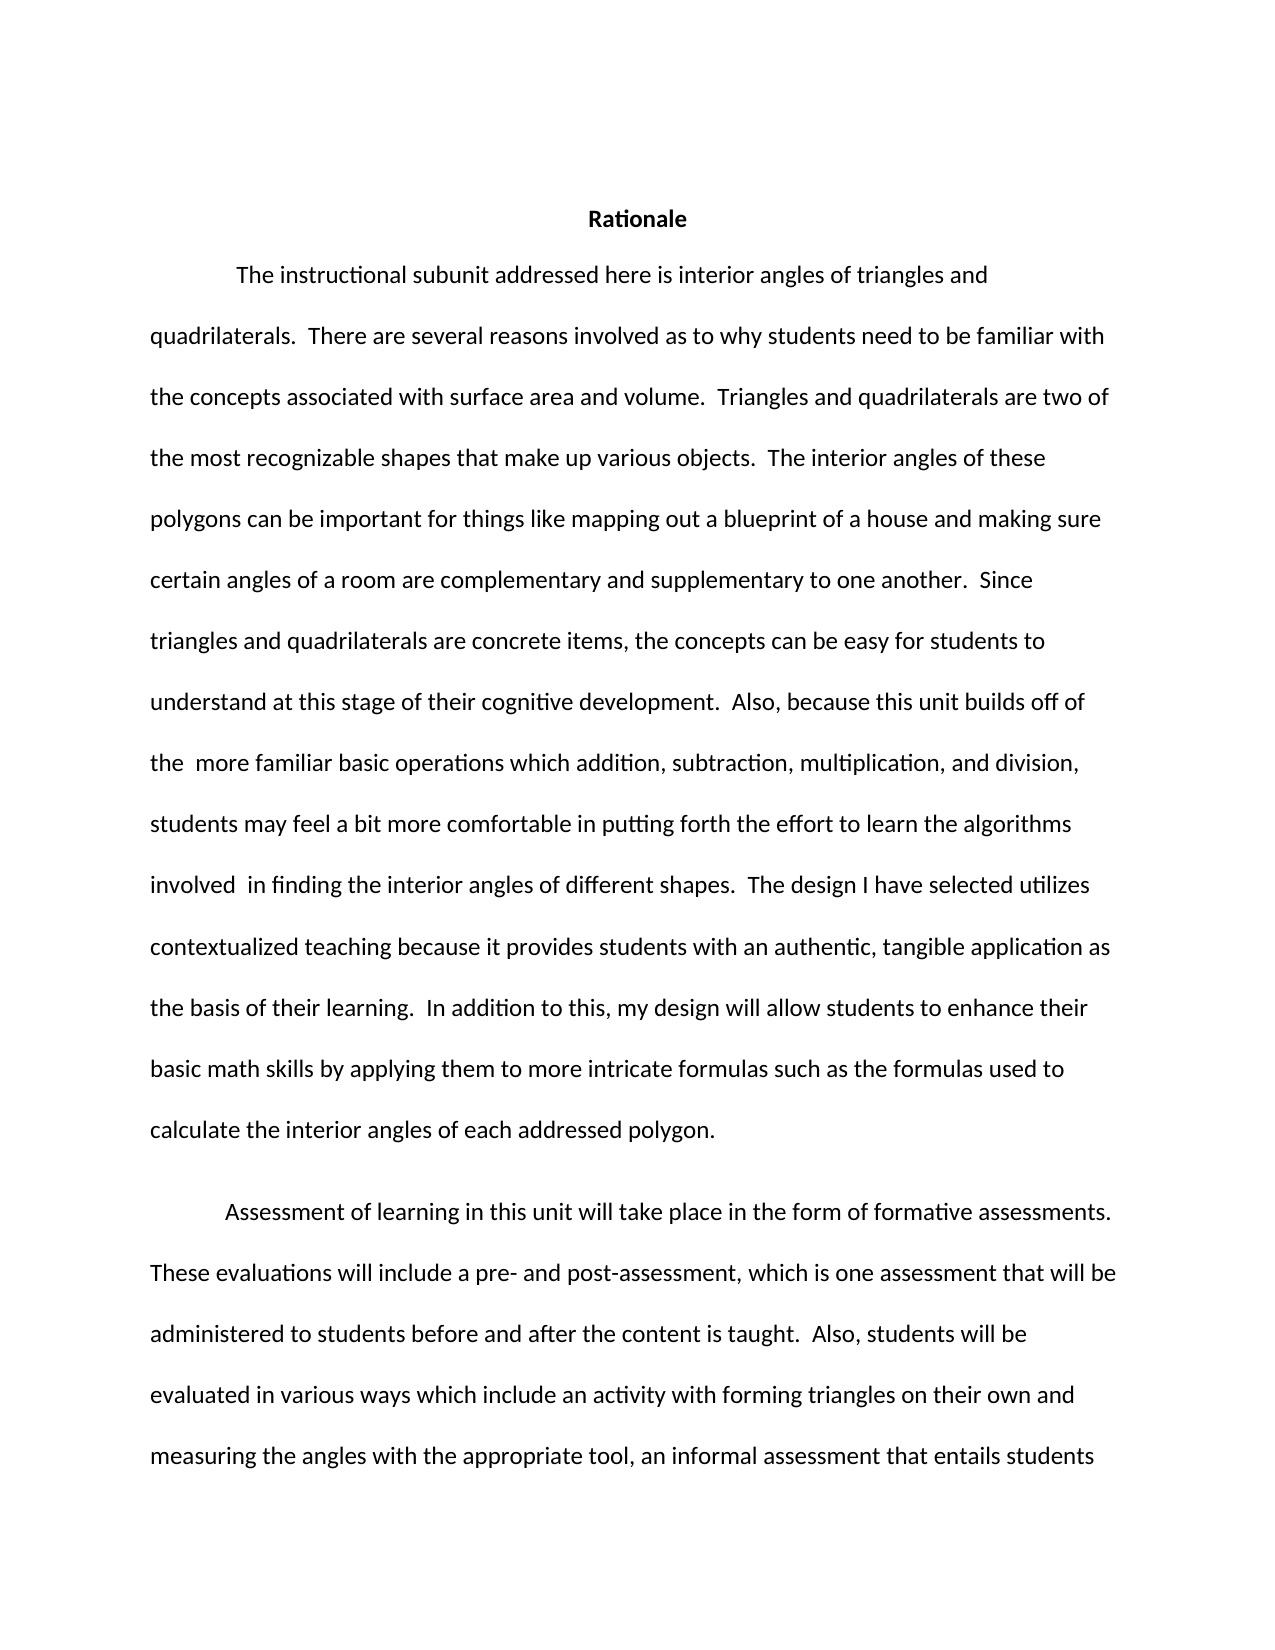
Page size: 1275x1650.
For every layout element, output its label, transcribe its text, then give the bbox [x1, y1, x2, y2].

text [150, 1196, 1125, 1470]
text Rationale [150, 203, 1125, 234]
text The instructional subunit addressed here is interior angles of triangles and quadrilaterals. There are several reasons involved as to why students need to be familiar with the concepts associated with surface area and volume. Triangles and quadrilaterals are two of the most recognizable shapes that make up various objects. The interior angles of these polygons can be important for things like mapping out a blueprint of a house and making sure certain angles of a room are complementary and supplementary to one another. Since triangles and quadrilaterals are concrete items, the concepts can be easy for students to understand at this stage of their cognitive development. Also, because this unit builds off of the more familiar basic operations which addition, subtraction, multiplication, and division, students may feel a bit more comfortable in putting forth the effort to learn the algorithms involved in finding the interior angles of different shapes. The design I have selected utilizes contextualized teaching because it provides students with an authentic, tangible application as the basis of their learning. In addition to this, my design will allow students to enhance their basic math skills by applying them to more intricate formulas such as the formulas used to calculate the interior angles of each addressed polygon. [150, 259, 1125, 1144]
